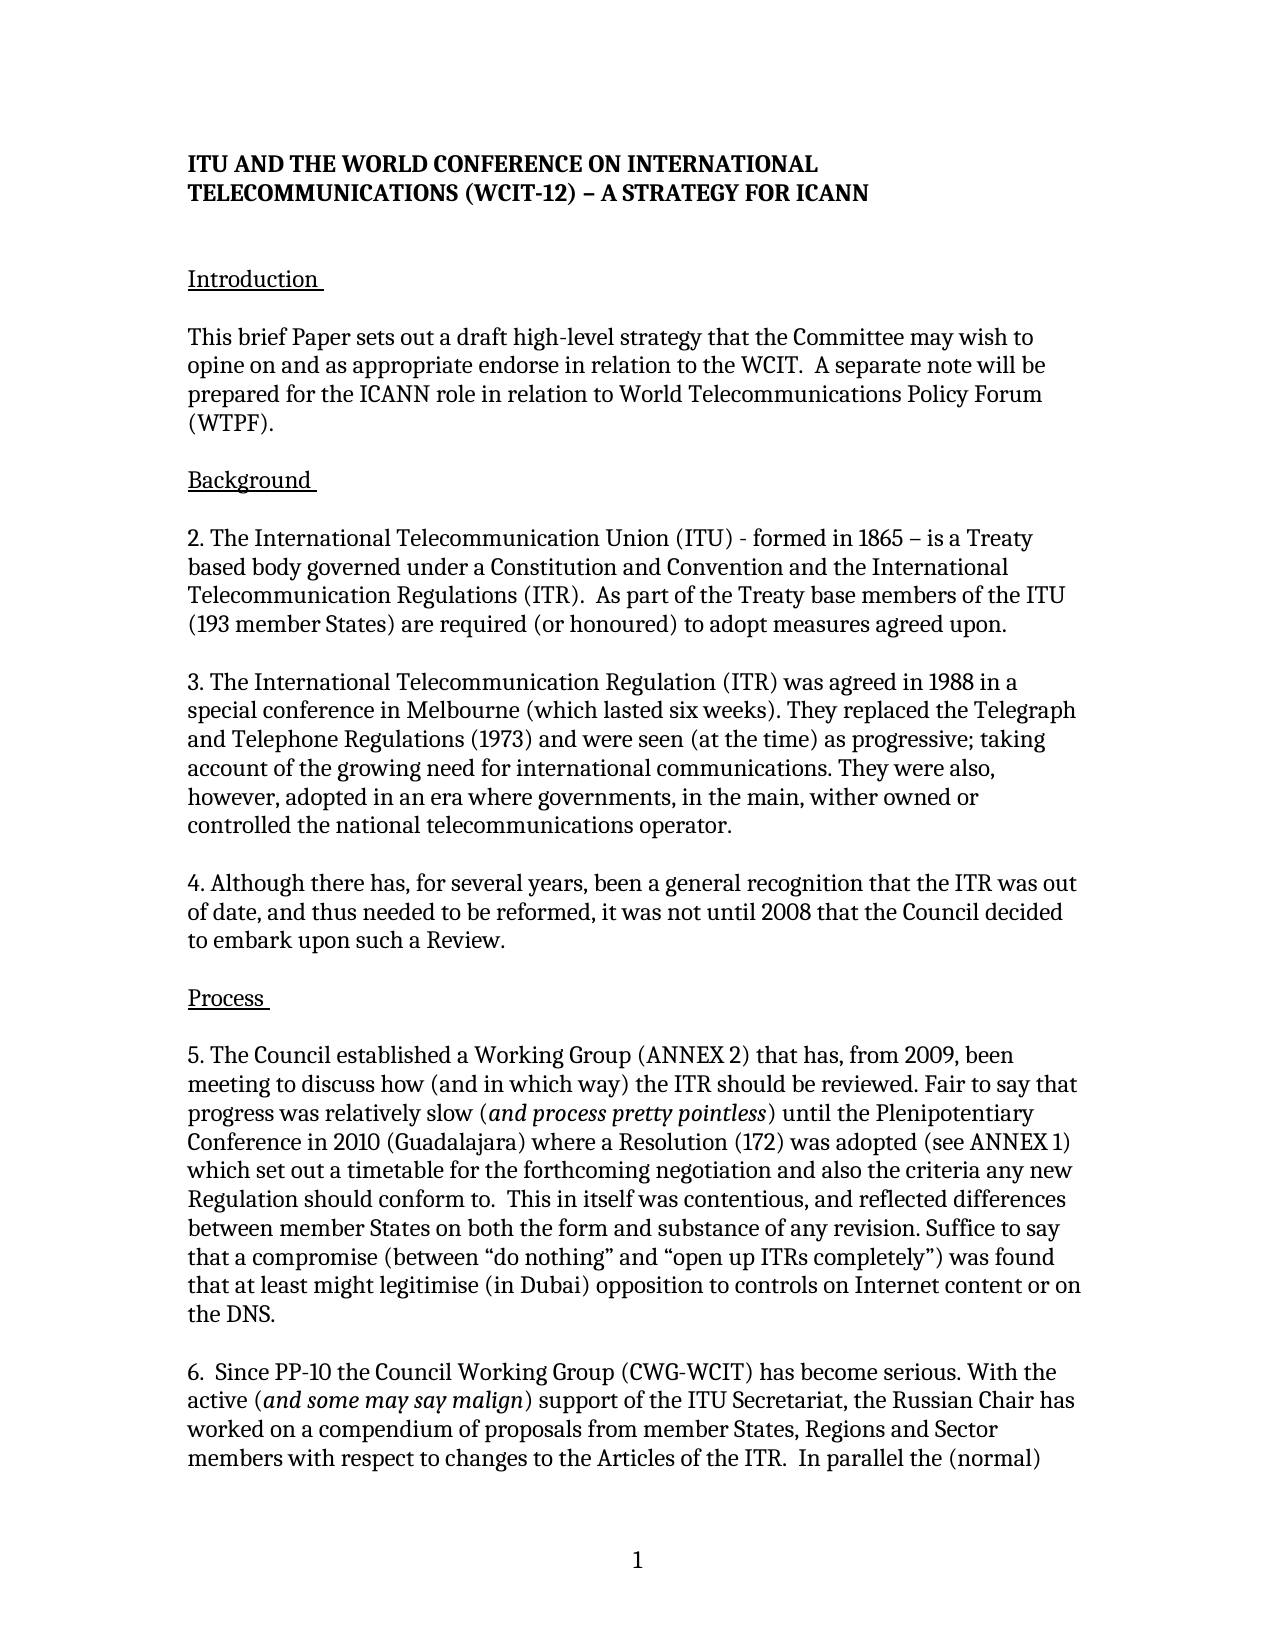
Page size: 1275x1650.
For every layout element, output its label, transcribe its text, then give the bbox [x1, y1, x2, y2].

text 2. The International Telecommunication Union (ITU) - formed in 1865 – is a Treaty based body governed under a Constitution and Convention and the International Telecommunication Regulations (ITR). As part of the Treaty base members of the ITU (193 member States) are required (or honoured) to adopt measures agreed upon. [187, 524, 1087, 639]
text Introduction [187, 265, 1087, 294]
text 3. The International Telecommunication Regulation (ITR) was agreed in 1988 in a special conference in Melbourne (which lasted six weeks). They replaced the Telegraph and Telephone Regulations (1973) and were seen (at the time) as progressive; taking account of the growing need for international communications. They were also, however, adopted in an era where governments, in the main, wither owned or controlled the national telecommunications operator. [187, 667, 1087, 840]
text This brief Paper sets out a draft high-level strategy that the Committee may wish to opine on and as appropriate endorse in relation to the WCIT. A separate note will be prepared for the ICANN role in relation to World Telecommunications Policy Forum (WTPF). [187, 322, 1087, 437]
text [187, 1357, 1087, 1472]
text 4. Although there has, for several years, been a general recognition that the ITR was out of date, and thus needed to be reformed, it was not until 2008 that the Council decided to embark upon such a Review. [187, 869, 1087, 955]
text Process [187, 984, 1087, 1012]
text Background [187, 466, 1087, 495]
text ITU AND THE WORLD CONFERENCE ON INTERNATIONAL TELECOMMUNICATIONS (WCIT-12) – A STRATEGY FOR ICANN [187, 150, 1087, 207]
text 5. The Council established a Working Group (ANNEX 2) that has, from 2009, been meeting to discuss how (and in which way) the ITR should be reviewed. Fair to say that progress was relatively slow (and process pretty pointless) until the Plenipotentiary Conference in 2010 (Guadalajara) where a Resolution (172) was adopted (see ANNEX 1) which set out a timetable for the forthcoming negotiation and also the criteria any new Regulation should conform to. This in itself was contentious, and reflected differences between member States on both the form and substance of any revision. Suffice to say that a compromise (between “do nothing” and “open up ITRs completely”) was found that at least might legitimise (in Dubai) opposition to controls on Internet content or on the DNS. [187, 1041, 1087, 1329]
